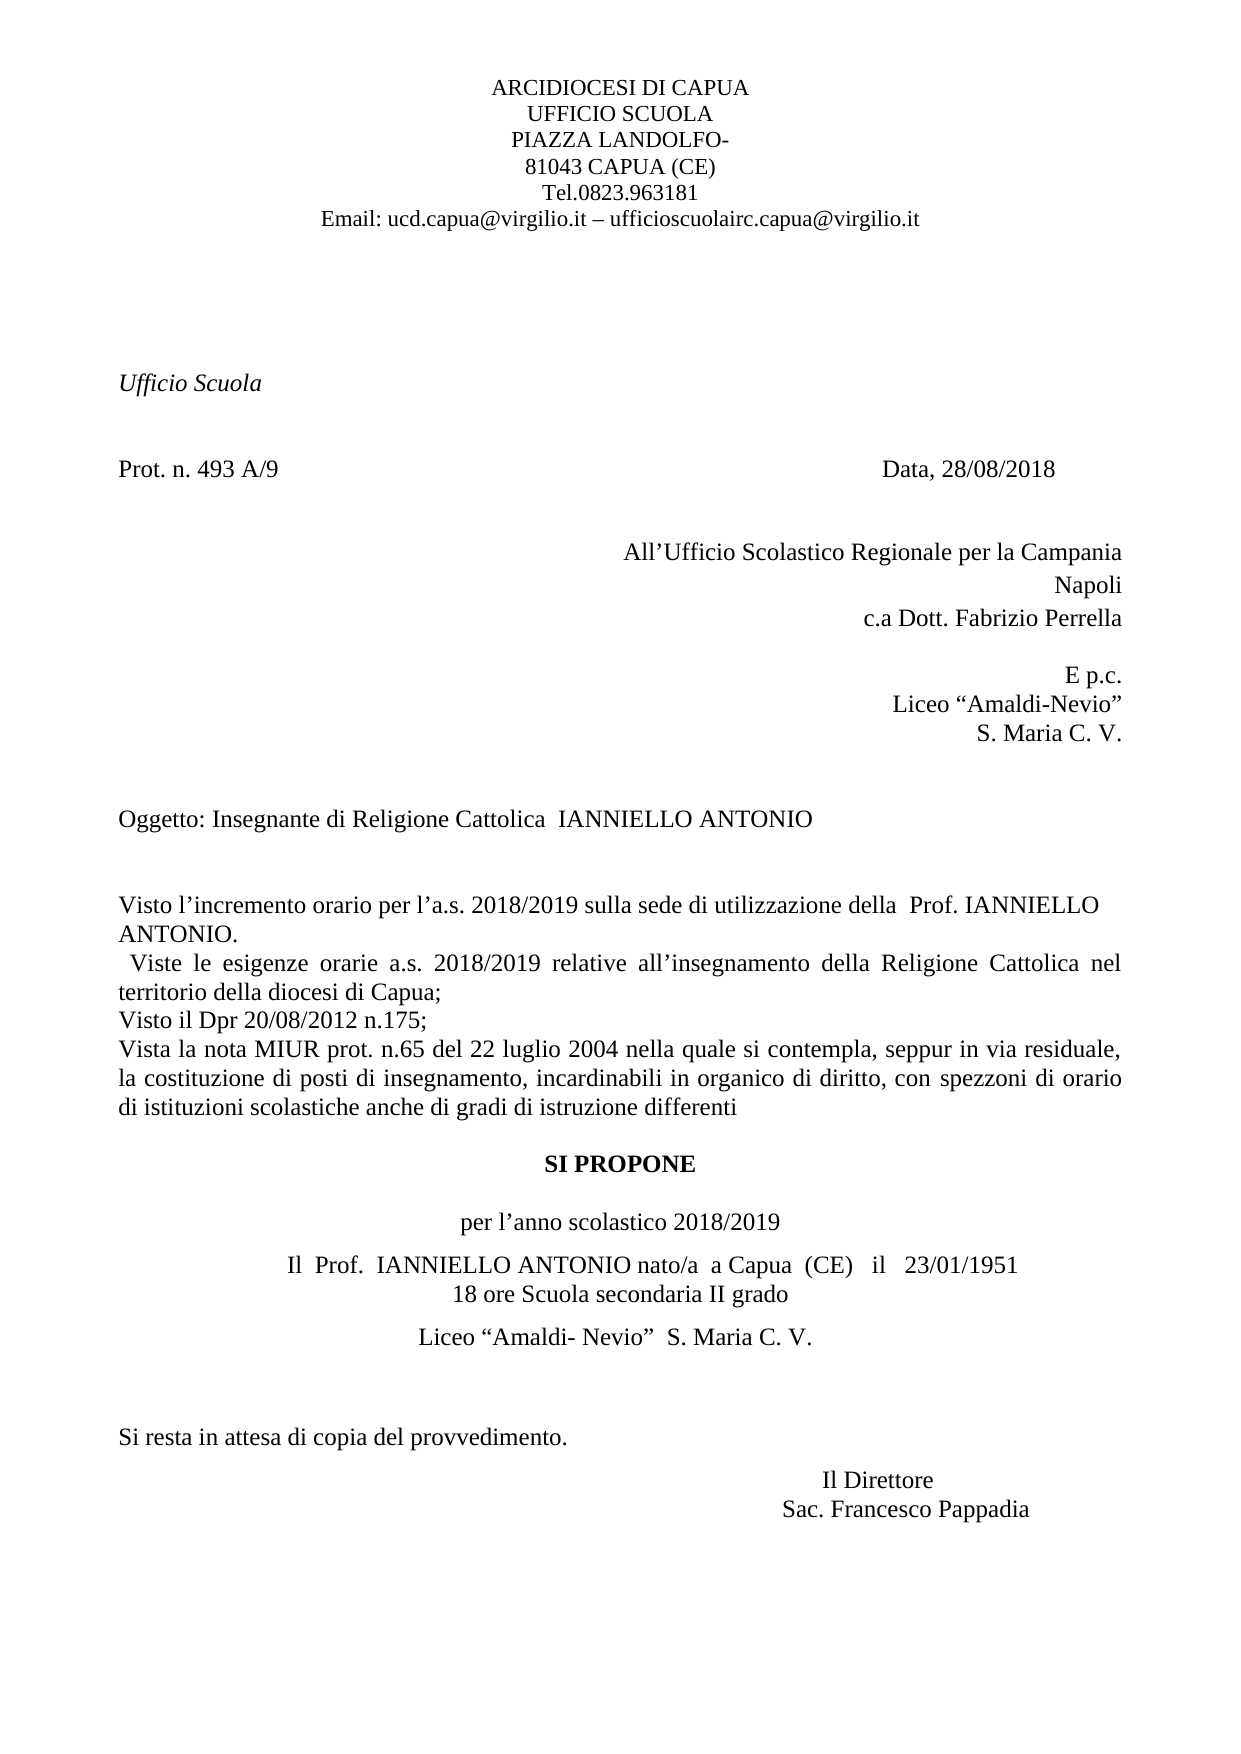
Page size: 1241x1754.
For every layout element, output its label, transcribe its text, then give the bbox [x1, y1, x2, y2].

text Il Prof. IANNIELLO ANTONIO nato/a a Capua (CE) il 23/01/1951 [118, 1250, 1122, 1279]
text SI PROPONE [118, 1149, 1122, 1178]
text Visto l’incremento orario per l’a.s. 2018/2019 sulla sede di utilizzazione della Prof. IANNIELLO ANTONIO. [118, 891, 1122, 948]
text 18 ore Scuola secondaria II grado [118, 1279, 1122, 1307]
text Viste le esigenze orarie a.s. 2018/2019 relative all’insegnamento della Religione Cattolica nel territorio della diocesi di Capua; [118, 948, 1122, 1006]
text Si resta in attesa di copia del provvedimento. [118, 1422, 1122, 1451]
text Napoli [118, 570, 1122, 599]
text S. Maria C. V. [118, 718, 1122, 747]
text Liceo “Amaldi-Nevio” [118, 689, 1122, 718]
text Oggetto: Insegnante di Religione Cattolica IANNIELLO ANTONIO [118, 804, 1122, 833]
text All’Ufficio Scolastico Regionale per la Campania [118, 537, 1122, 566]
text Sac. Francesco Pappadia [118, 1494, 1122, 1523]
text per l’anno scolastico 2018/2019 [118, 1207, 1122, 1236]
text Vista la nota MIUR prot. n.65 del 22 luglio 2004 nella quale si contempla, seppur in via residuale, la costituzione di posti di insegnamento, incardinabili in organico di diritto, con spezzoni di orario di istituzioni scolastiche anche di gradi di istruzione differenti [118, 1034, 1122, 1121]
text c.a Dott. Fabrizio Perrella [118, 603, 1122, 632]
text E p.c. [118, 661, 1122, 689]
text Ufficio Scuola [118, 368, 1122, 397]
text Liceo “Amaldi- Nevio” S. Maria C. V. [118, 1322, 1122, 1351]
text Prot. n. 493 A/9 Data, 28/08/2018 [118, 454, 1122, 483]
text Il Direttore [118, 1466, 1122, 1494]
text Visto il Dpr 20/08/2012 n.175; [118, 1006, 1122, 1034]
